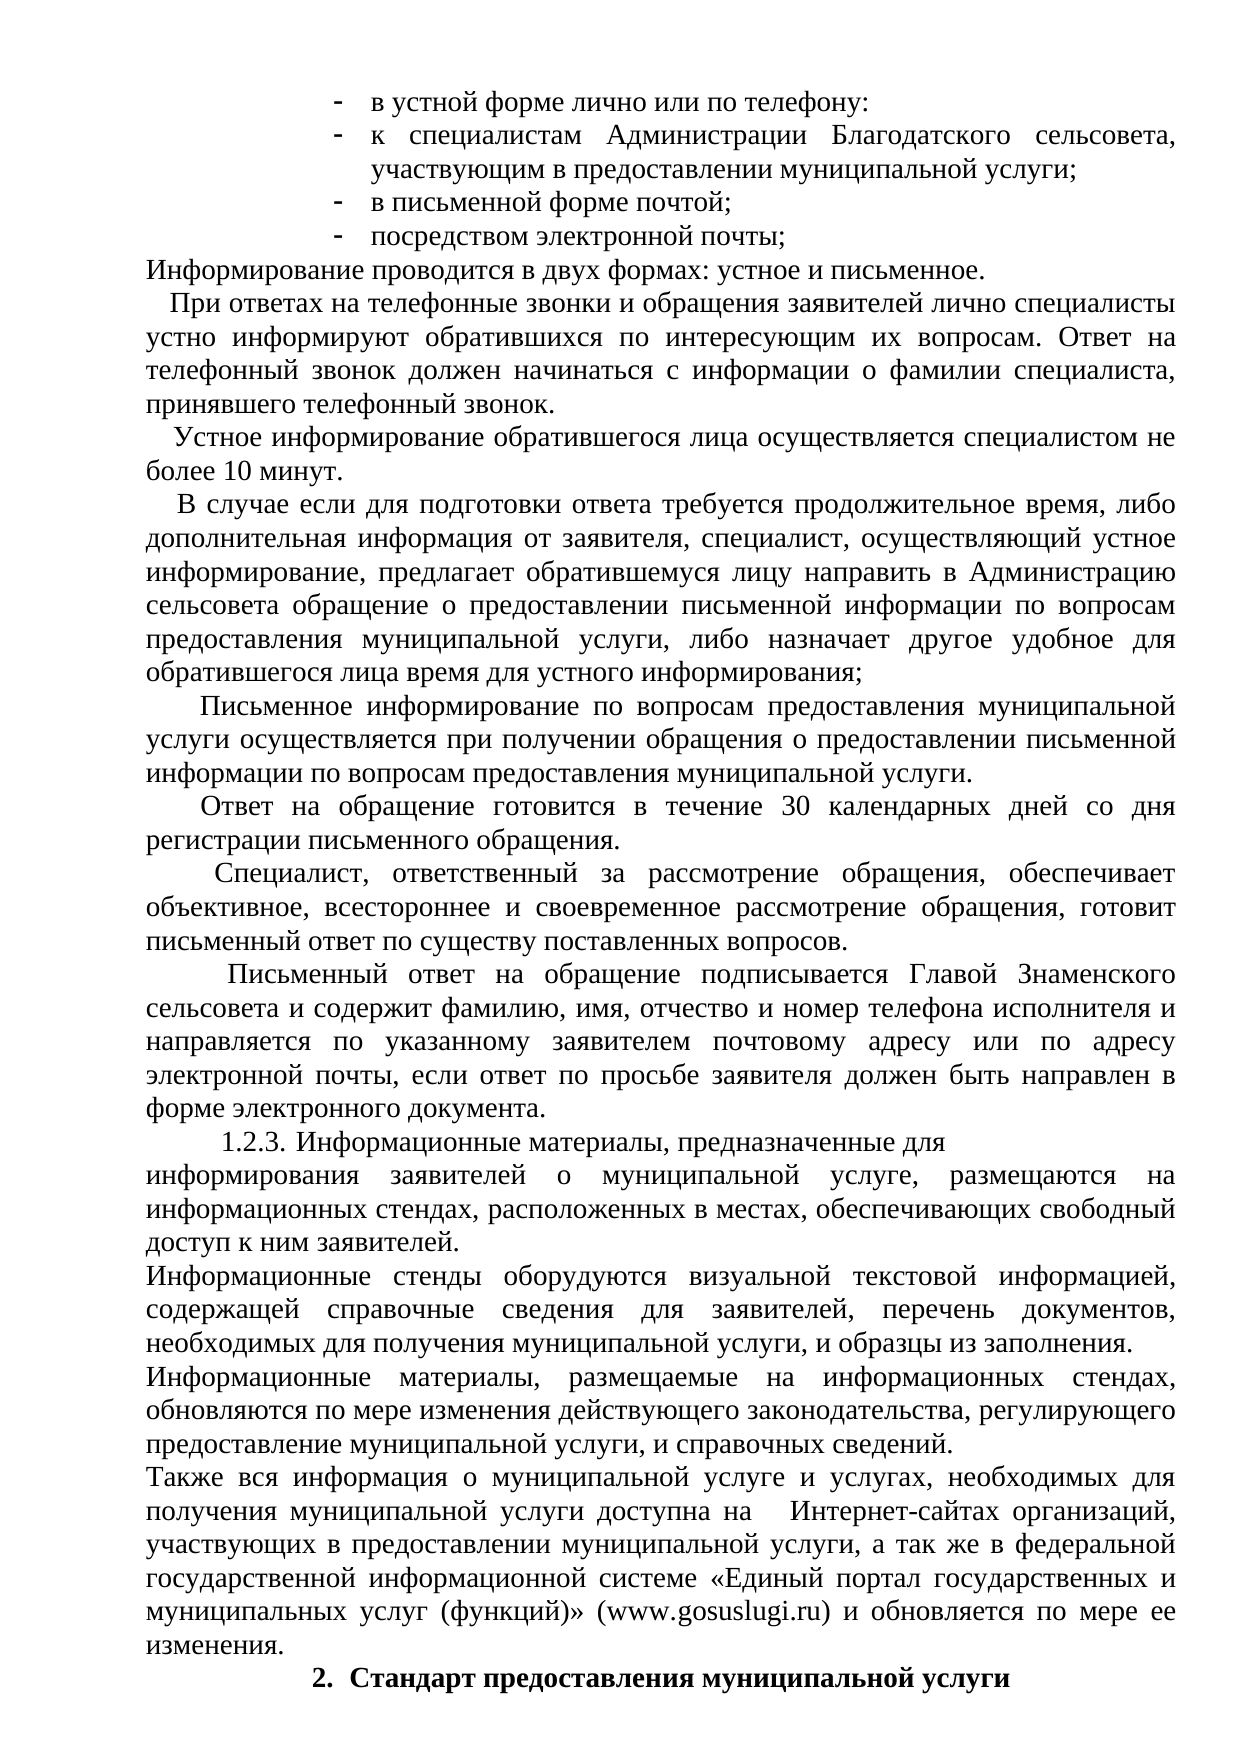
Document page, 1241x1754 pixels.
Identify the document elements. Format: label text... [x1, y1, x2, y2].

text Информирование проводится в двух формах: устное и письменное. [146, 252, 1177, 285]
list в устной форме лично или по телефону: [333, 84, 1177, 117]
text Также вся информация о муниципальной услуге и услугах, необходимых для получения муниципальной услуги доступна на Интернет-сайтах организаций, участвующих в предоставлении муниципальной услуги, а так же в федеральной государственной информационной системе «Единый портал государственных и муниципальных услуг (функций)» (www.gosuslugi.ru) и обновляется по мере ее изменения. [146, 1459, 1177, 1661]
list посредством электронной почты; [333, 218, 1177, 252]
list в письменной форме почтой; [333, 184, 1177, 218]
text Информационные материалы, размещаемые на информационных стендах, обновляются по мере изменения действующего законодательства, регулирующего предоставление муниципальной услуги, и справочных сведений. [146, 1359, 1177, 1459]
text Письменное информирование по вопросам предоставления муниципальной услуги осуществляется при получении обращения о предоставлении письменной информации по вопросам предоставления муниципальной услуги. [146, 688, 1177, 788]
text Письменный ответ на обращение подписывается Главой Знаменского сельсовета и содержит фамилию, имя, отчество и номер телефона исполнителя и направляется по указанному заявителем почтовому адресу или по адресу электронной почты, если ответ по просьбе заявителя должен быть направлен в форме электронного документа. [146, 956, 1177, 1124]
list к специалистам Администрации Благодатского сельсовета, участвующим в предоставлении муниципальной услуги; [333, 117, 1177, 184]
list Стандарт предоставления муниципальной услуги [146, 1661, 1177, 1694]
list Информационные материалы, предназначенные для [221, 1124, 1177, 1157]
text При ответах на телефонные звонки и обращения заявителей лично специалисты устно информируют обратившихся по интересующим их вопросам. Ответ на телефонный звонок должен начинаться с информации о фамилии специалиста, принявшего телефонный звонок. [146, 285, 1177, 419]
text Устное информирование обратившегося лица осуществляется специалистом не более 10 минут. [146, 419, 1177, 487]
text Информационные стенды оборудуются визуальной текстовой информацией, содержащей справочные сведения для заявителей, перечень документов, необходимых для получения муниципальной услуги, и образцы из заполнения. [146, 1258, 1177, 1359]
text Ответ на обращение готовится в течение 30 календарных дней со дня регистрации письменного обращения. [146, 788, 1177, 856]
text В случае если для подготовки ответа требуется продолжительное время, либо дополнительная информация от заявителя, специалист, осуществляющий устное информирование, предлагает обратившемуся лицу направить в Администрацию сельсовета обращение о предоставлении письменной информации по вопросам предоставления муниципальной услуги, либо назначает другое удобное для обратившегося лица время для устного информирования; [146, 487, 1177, 688]
text информирования заявителей о муниципальной услуге, размещаются на информационных стендах, расположенных в местах, обеспечивающих свободный доступ к ним заявителей. [146, 1157, 1177, 1258]
text Специалист, ответственный за рассмотрение обращения, обеспечивает объективное, всестороннее и своевременное рассмотрение обращения, готовит письменный ответ по существу поставленных вопросов. [146, 856, 1177, 956]
